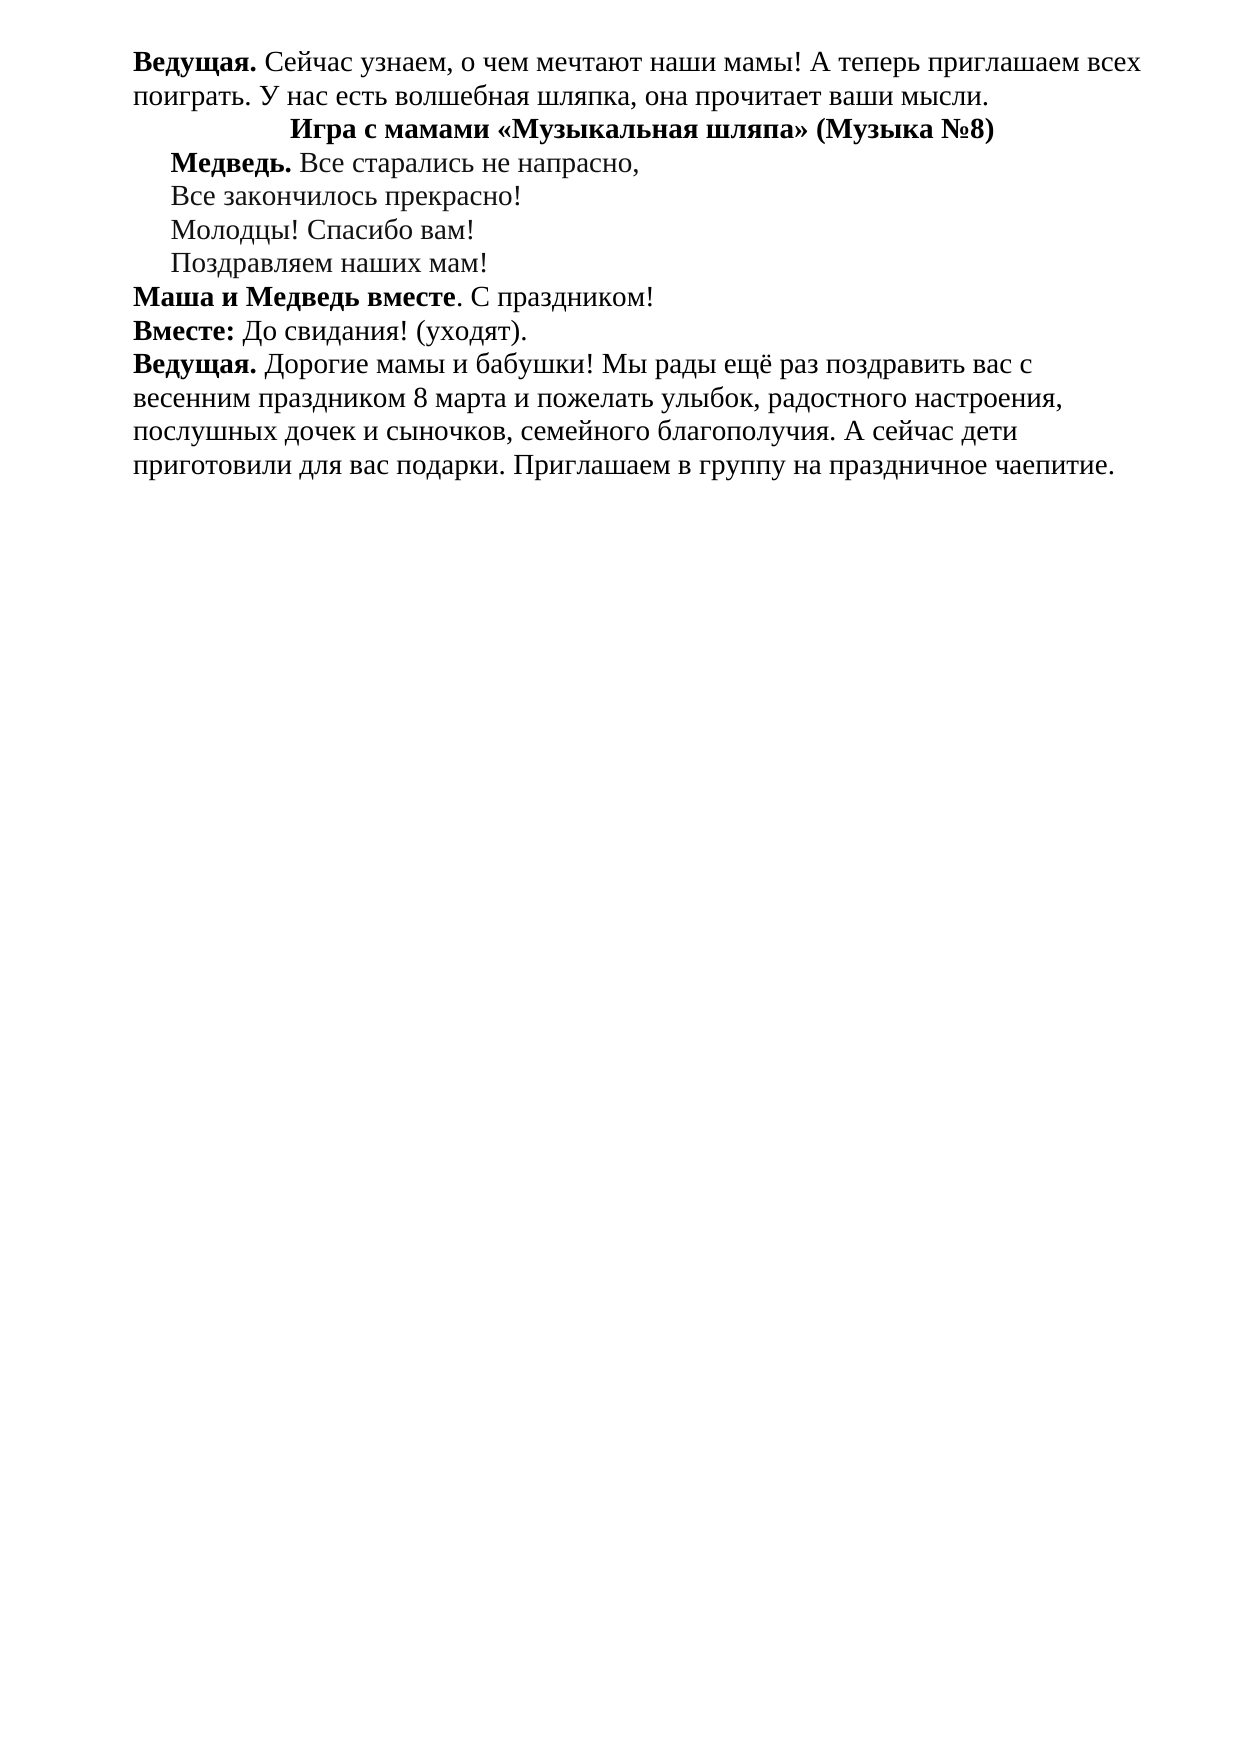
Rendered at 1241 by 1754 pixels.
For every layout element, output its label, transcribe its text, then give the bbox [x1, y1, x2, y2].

text Ведущая. Дорогие мамы и бабушки! Мы рады ещё раз поздравить вас с весенним праздником 8 марта и пожелать улыбок, радостного настроения, послушных дочек и сыночков, семейного благополучия. А сейчас дети приготовили для вас подарки. Приглашаем в группу на праздничное чаепитие. [133, 346, 1152, 480]
text Ведущая. Сейчас узнаем, о чем мечтают наши мамы! А теперь приглашаем всех поиграть. У нас есть волшебная шляпка, она прочитает ваши мысли. [133, 44, 1152, 111]
text Все закончилось прекрасно! [133, 178, 1152, 212]
text Маша и Медведь вместе. С праздником! [133, 279, 1152, 313]
text Вместе: До свидания! (уходят). [133, 313, 1152, 346]
text Молодцы! Спасибо вам! [133, 212, 1152, 246]
text Поздравляем наших мам! [133, 246, 1152, 279]
text Медведь. Все старались не напрасно, [133, 145, 1152, 178]
text Игра с мамами «Музыкальная шляпа» (Музыка №8) [133, 111, 1152, 145]
